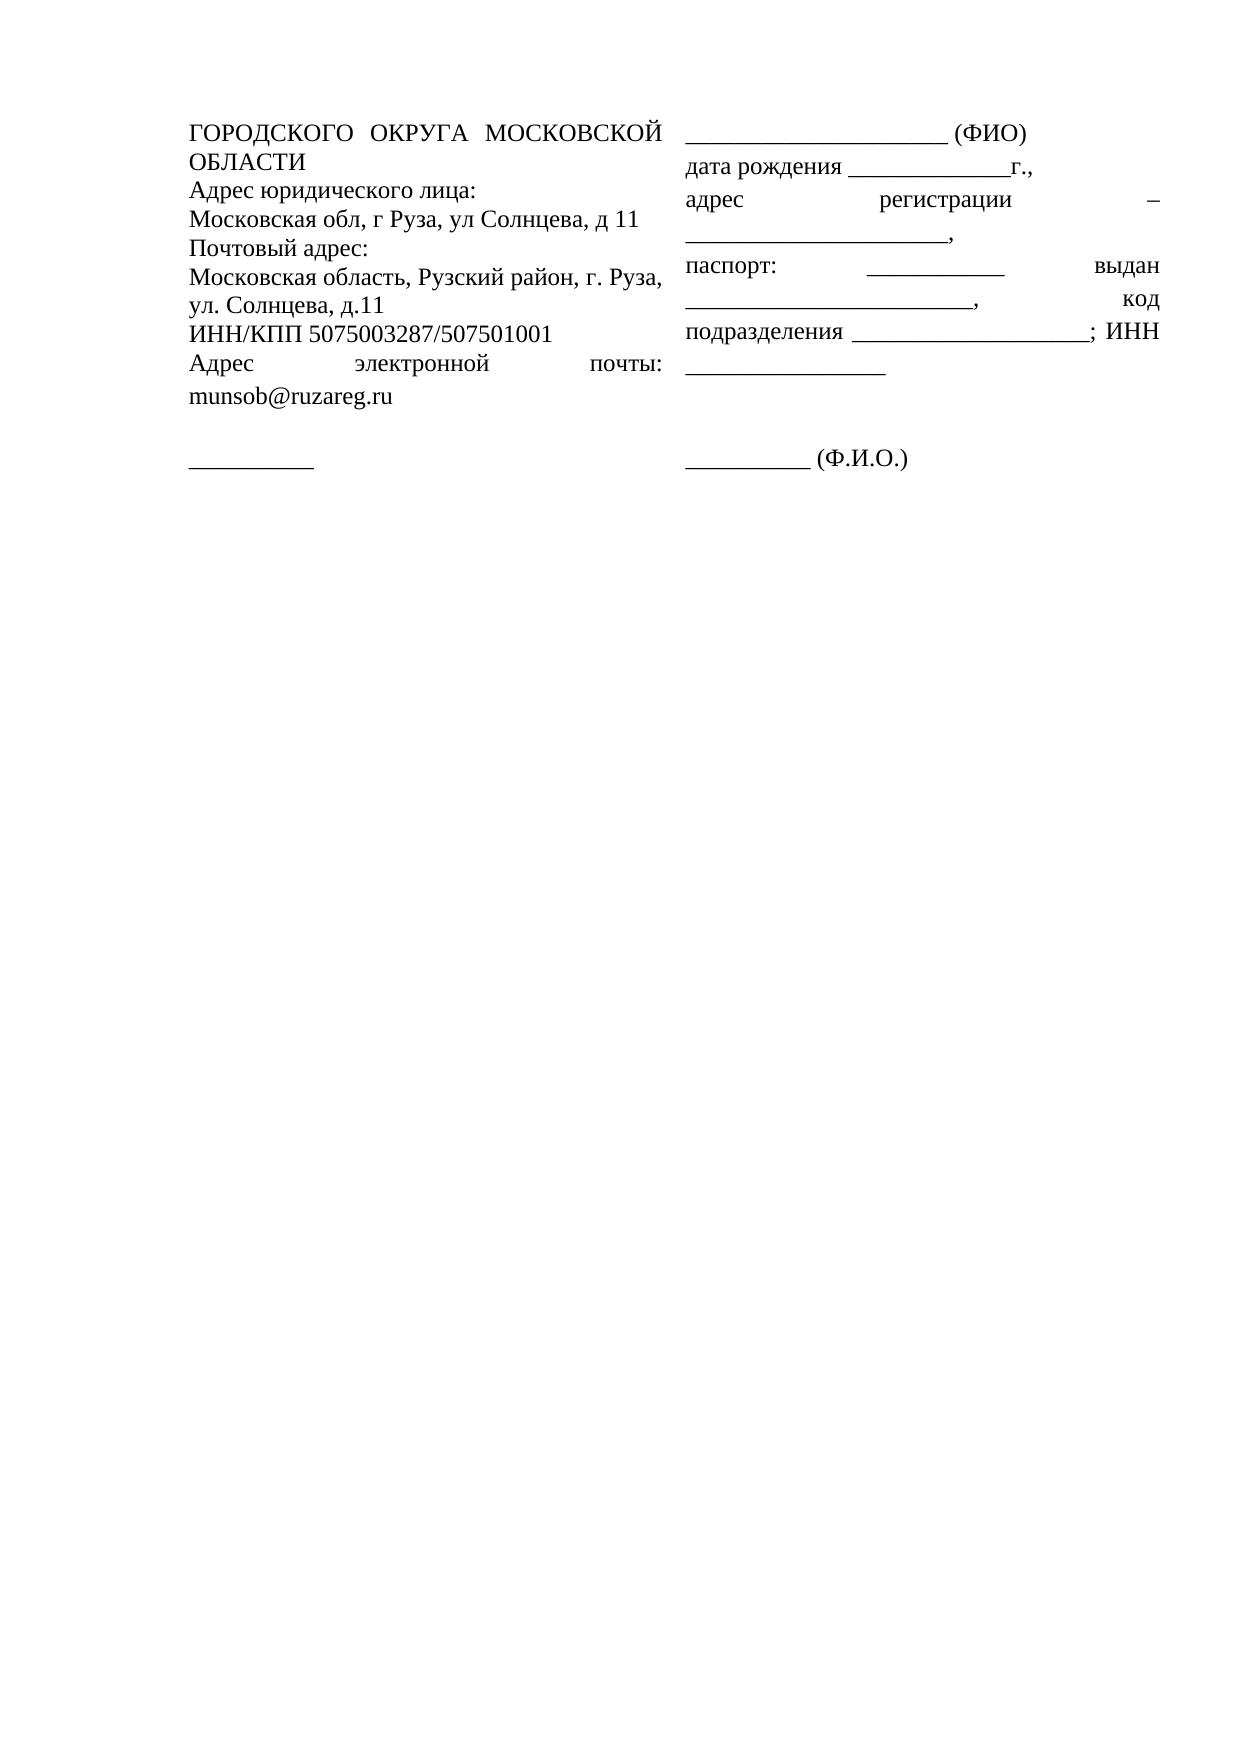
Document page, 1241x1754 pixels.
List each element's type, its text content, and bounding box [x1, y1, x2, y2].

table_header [177, 118, 674, 443]
table_cell __________ [177, 443, 674, 500]
table_cell __________ (Ф.И.О.) [674, 443, 1171, 500]
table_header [674, 118, 1171, 443]
